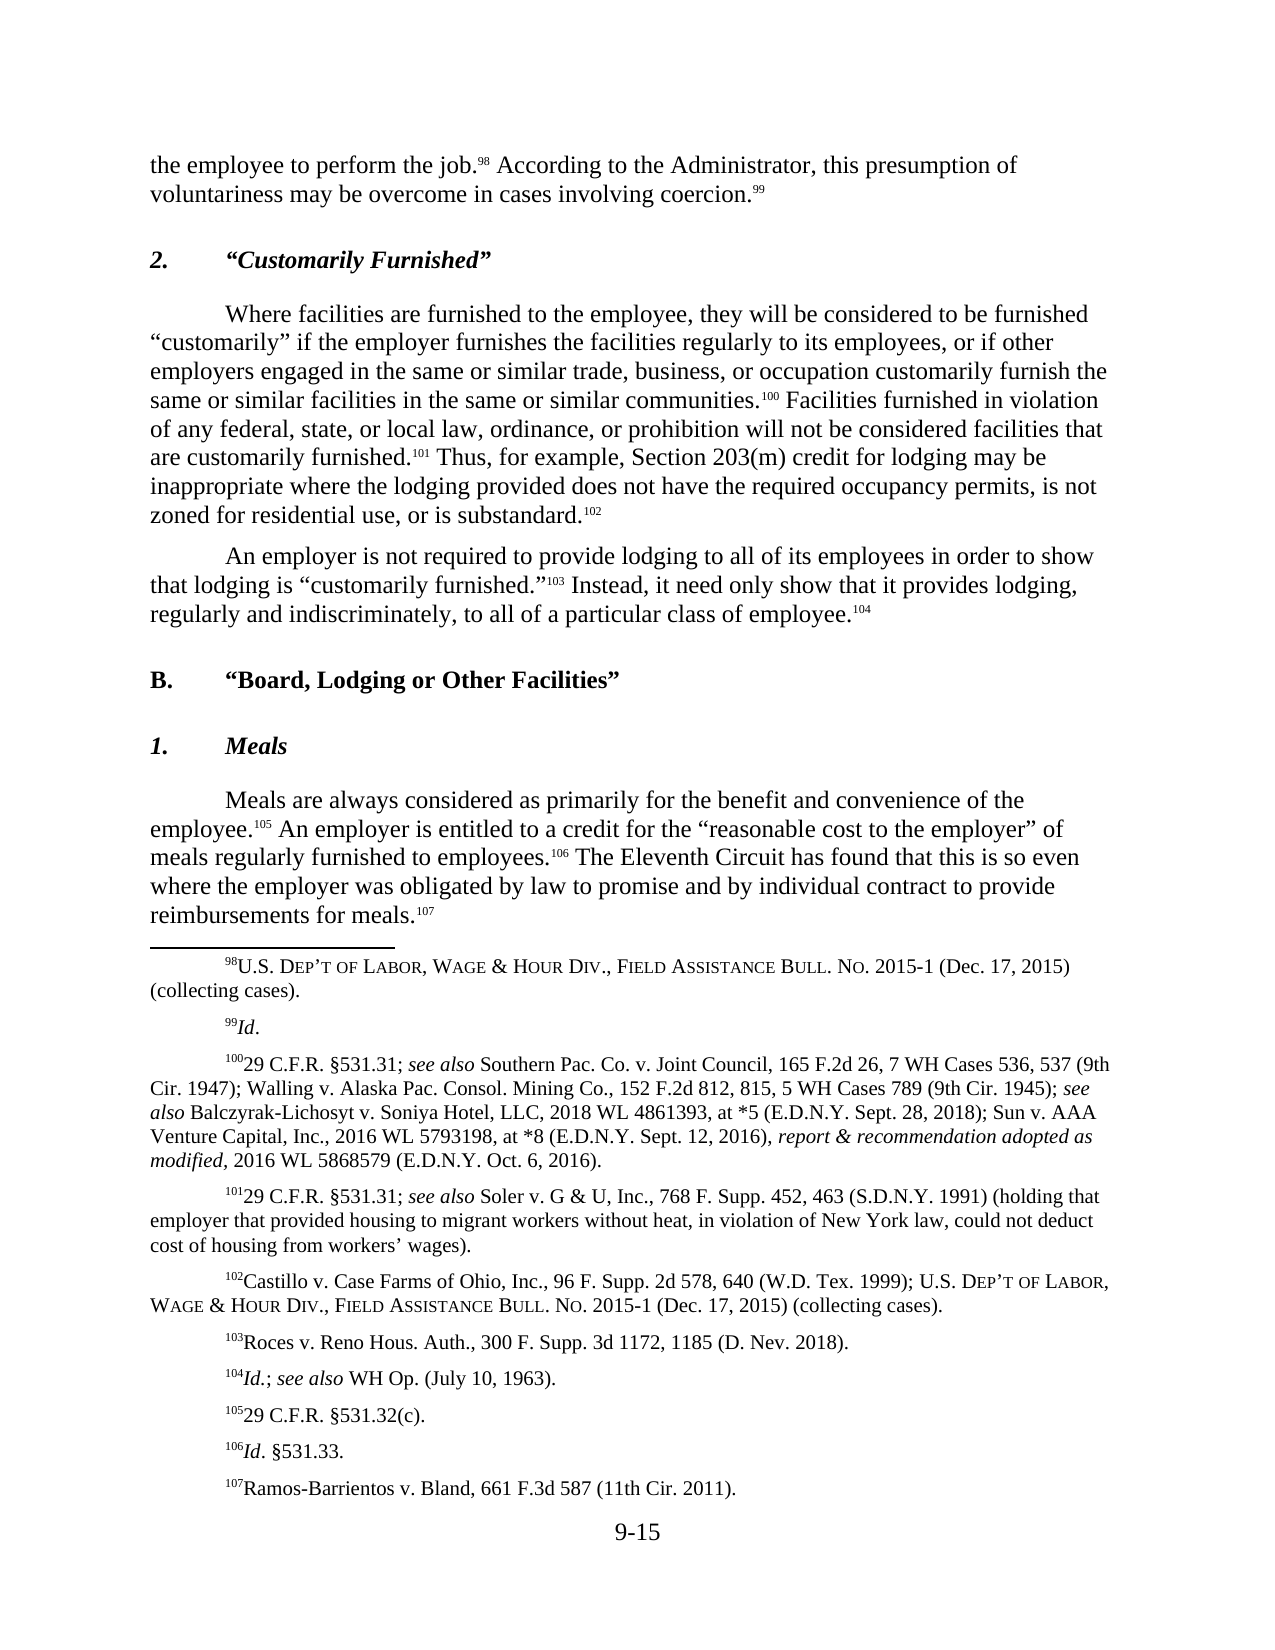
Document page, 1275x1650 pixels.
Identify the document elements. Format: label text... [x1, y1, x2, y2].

text B. “Board, Lodging or Other Facilities” [150, 665, 1125, 694]
text 2. “Customarily Furnished” [150, 245, 1125, 274]
text The DOL’s Wage and Hour Division (WHD) will ordinarily consider the lodging to be voluntarily accepted by the employee when living at or near the site of the work is necessary for the employee to perform the job. According to the Administrator, this presumption of voluntariness may be overcome in cases involving coercion. [150, 150, 1125, 207]
text Meals are always considered as primarily for the benefit and convenience of the employee. An employer is entitled to a credit for the “reasonable cost to the employer” of meals regularly furnished to employees. The Eleventh Circuit has found that this is so even where the employer was obligated by law to promise and by individual contract to provide reimbursements for meals. [150, 785, 1125, 929]
text 1. Meals [150, 731, 1125, 760]
text Where facilities are furnished to the employee, they will be considered to be furnished “customarily” if the employer furnishes the facilities regularly to its employees, or if other employers engaged in the same or similar trade, business, or occupation customarily furnish the same or similar facilities in the same or similar communities. Facilities furnished in violation of any federal, state, or local law, ordinance, or prohibition will not be considered facilities that are customarily furnished. Thus, for example, Section 203(m) credit for lodging may be inappropriate where the lodging provided does not have the required occupancy permits, is not zoned for residential use, or is substandard. [150, 299, 1125, 529]
text An employer is not required to provide lodging to all of its employees in order to show that lodging is “customarily furnished.” Instead, it need only show that it provides lodging, regularly and indiscriminately, to all of a particular class of employee. [150, 541, 1125, 627]
